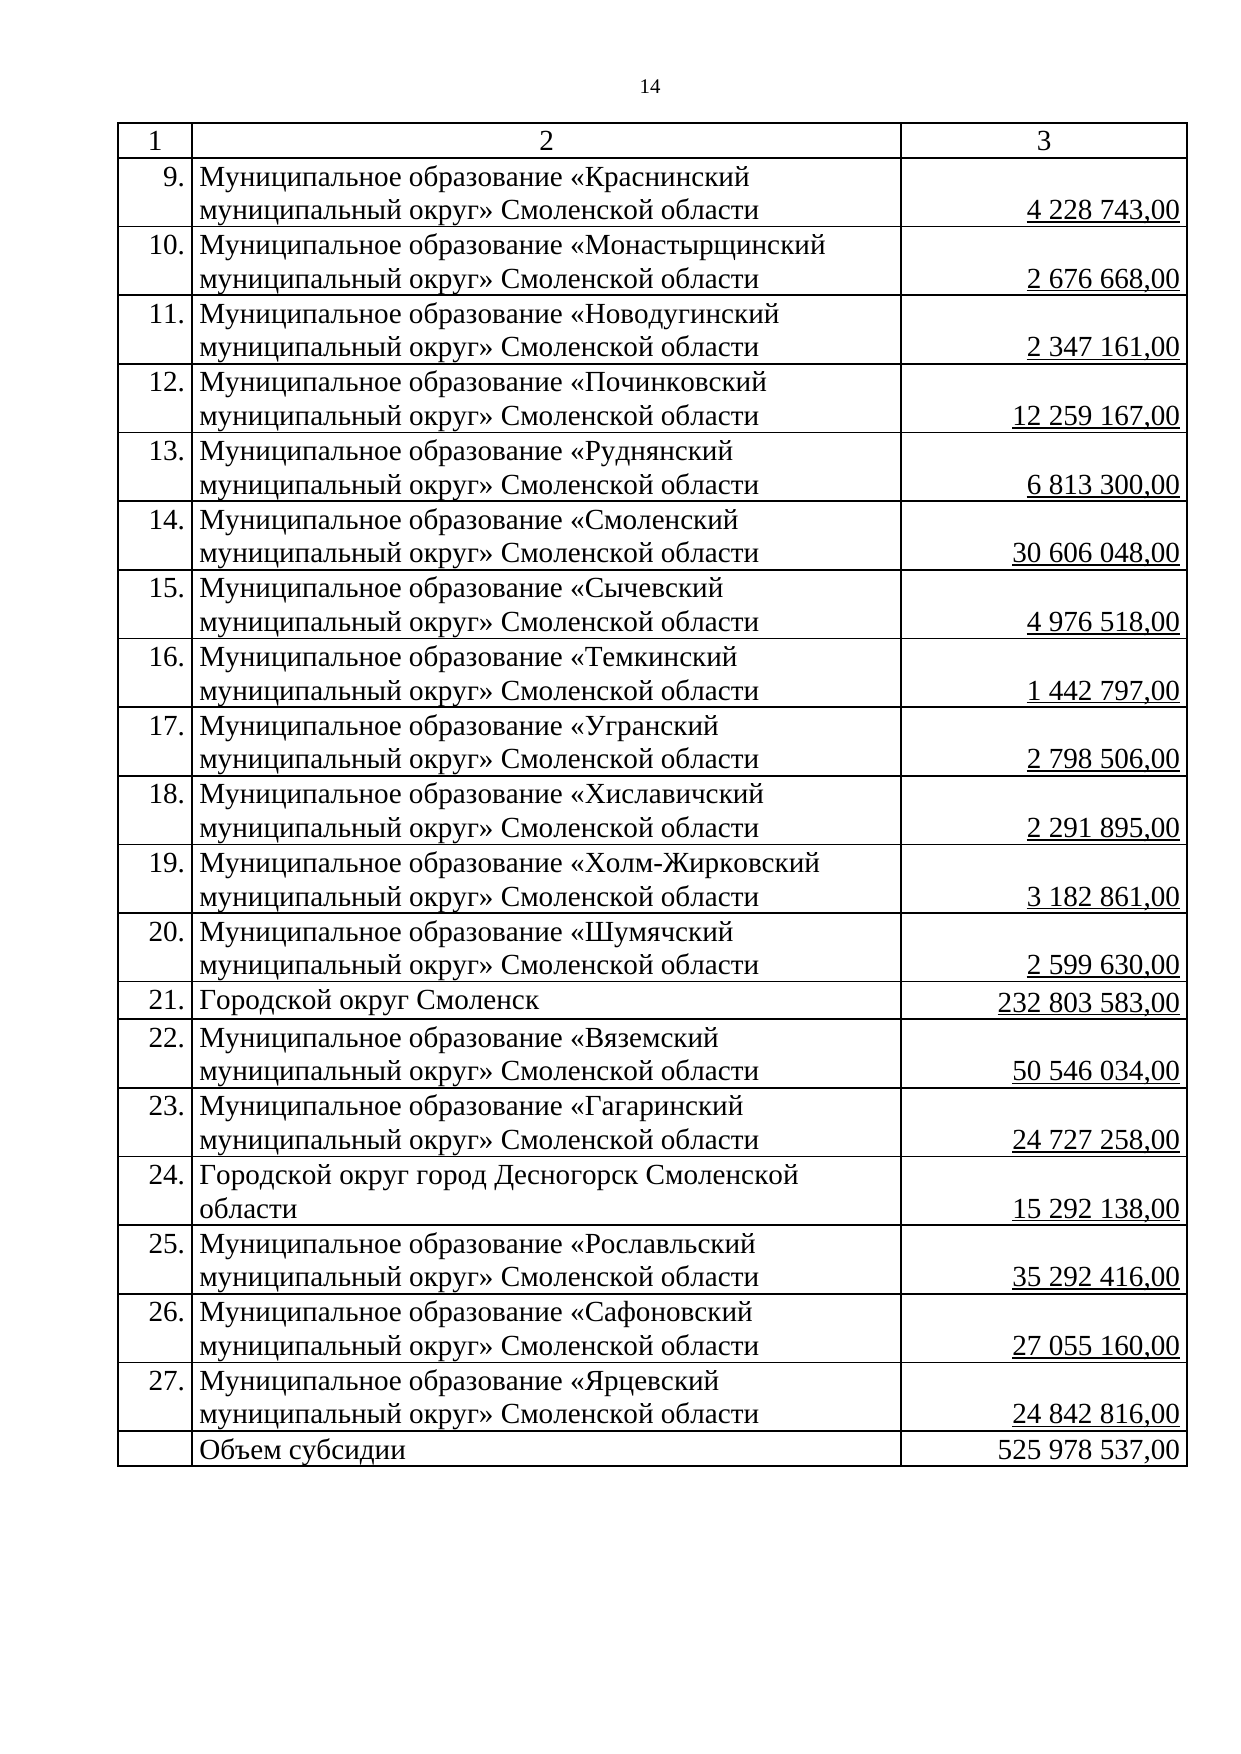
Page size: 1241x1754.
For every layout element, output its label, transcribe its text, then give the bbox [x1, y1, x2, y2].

table_header 3 [902, 124, 1186, 157]
table_cell 27. [119, 1363, 191, 1430]
table_cell 15. [119, 571, 191, 638]
table_cell 24 842 816,00 [902, 1363, 1186, 1430]
table_cell Муниципальное образование «Новодугинский муниципальный округ» Смоленской области [193, 296, 900, 363]
table_cell Муниципальное образование «Холм-Жирковский муниципальный округ» Смоленской области [193, 845, 900, 912]
table_cell 22. [119, 1020, 191, 1087]
table_cell 18. [119, 777, 191, 843]
table_cell 6 813 300,00 [902, 433, 1186, 500]
table_cell 25. [119, 1226, 191, 1293]
table_cell Муниципальное образование «Угранский муниципальный округ» Смоленской области [193, 708, 900, 775]
table_cell 16. [119, 639, 191, 706]
table_cell Муниципальное образование «Гагаринский муниципальный округ» Смоленской области [193, 1089, 900, 1156]
table_cell 20. [119, 914, 191, 981]
table_cell 35 292 416,00 [902, 1226, 1186, 1293]
table_cell 13. [119, 433, 191, 500]
table_header 2 [193, 124, 900, 157]
table_cell Муниципальное образование «Вяземский муниципальный округ» Смоленской области [193, 1020, 900, 1087]
table_cell 17. [119, 708, 191, 775]
table_cell Муниципальное образование «Монастырщинский муниципальный округ» Смоленской области [193, 227, 900, 294]
table_cell Городской округ город Десногорск Смоленской области [193, 1157, 900, 1224]
table_cell 30 606 048,00 [902, 502, 1186, 569]
table_cell 24. [119, 1157, 191, 1224]
table_cell Муниципальное образование «Шумячский муниципальный округ» Смоленской области [193, 914, 900, 981]
table_cell 26. [119, 1295, 191, 1362]
table_cell 14. [119, 502, 191, 569]
table_cell Муниципальное образование «Сычевский муниципальный округ» Смоленской области [193, 571, 900, 638]
table_cell Муниципальное образование «Починковский муниципальный округ» Смоленской области [193, 365, 900, 432]
table_cell Муниципальное образование «Краснинский муниципальный округ» Смоленской области [193, 159, 900, 226]
table_cell 3 182 861,00 [902, 845, 1186, 912]
table_cell 2 599 630,00 [902, 914, 1186, 981]
table_cell 11. [119, 296, 191, 363]
table_cell Муниципальное образование «Смоленский муниципальный округ» Смоленской области [193, 502, 900, 569]
table_cell 15 292 138,00 [902, 1157, 1186, 1224]
table_cell 525 978 537,00 [902, 1432, 1186, 1465]
table_cell Объем субсидии [193, 1432, 900, 1465]
table_cell 232 803 583,00 [902, 982, 1186, 1018]
table_cell 21. [119, 982, 191, 1018]
table_cell Муниципальное образование «Сафоновский муниципальный округ» Смоленской области [193, 1295, 900, 1362]
table_cell 10. [119, 227, 191, 294]
table_cell 50 546 034,00 [902, 1020, 1186, 1087]
table_cell Муниципальное образование «Рославльский муниципальный округ» Смоленской области [193, 1226, 900, 1293]
table_cell 19. [119, 845, 191, 912]
table_cell Городской округ Смоленск [193, 982, 900, 1018]
table_cell [119, 1432, 191, 1465]
table_header 1 [119, 124, 191, 157]
table_cell 4 976 518,00 [902, 571, 1186, 638]
table_cell Муниципальное образование «Ярцевский муниципальный округ» Смоленской области [193, 1363, 900, 1430]
table_cell 24 727 258,00 [902, 1089, 1186, 1156]
table_cell 2 347 161,00 [902, 296, 1186, 363]
table_cell Муниципальное образование «Руднянский муниципальный округ» Смоленской области [193, 433, 900, 500]
table_cell Муниципальное образование «Темкинский муниципальный округ» Смоленской области [193, 639, 900, 706]
table_cell 9. [119, 159, 191, 226]
table_cell 2 291 895,00 [902, 777, 1186, 843]
table_cell 2 676 668,00 [902, 227, 1186, 294]
table_cell Муниципальное образование «Хиславичский муниципальный округ» Смоленской области [193, 777, 900, 843]
table_cell 2 798 506,00 [902, 708, 1186, 775]
table_cell 27 055 160,00 [902, 1295, 1186, 1362]
table_cell 23. [119, 1089, 191, 1156]
table_cell 12. [119, 365, 191, 432]
table_cell 12 259 167,00 [902, 365, 1186, 432]
table_cell 4 228 743,00 [902, 159, 1186, 226]
table_cell 1 442 797,00 [902, 639, 1186, 706]
